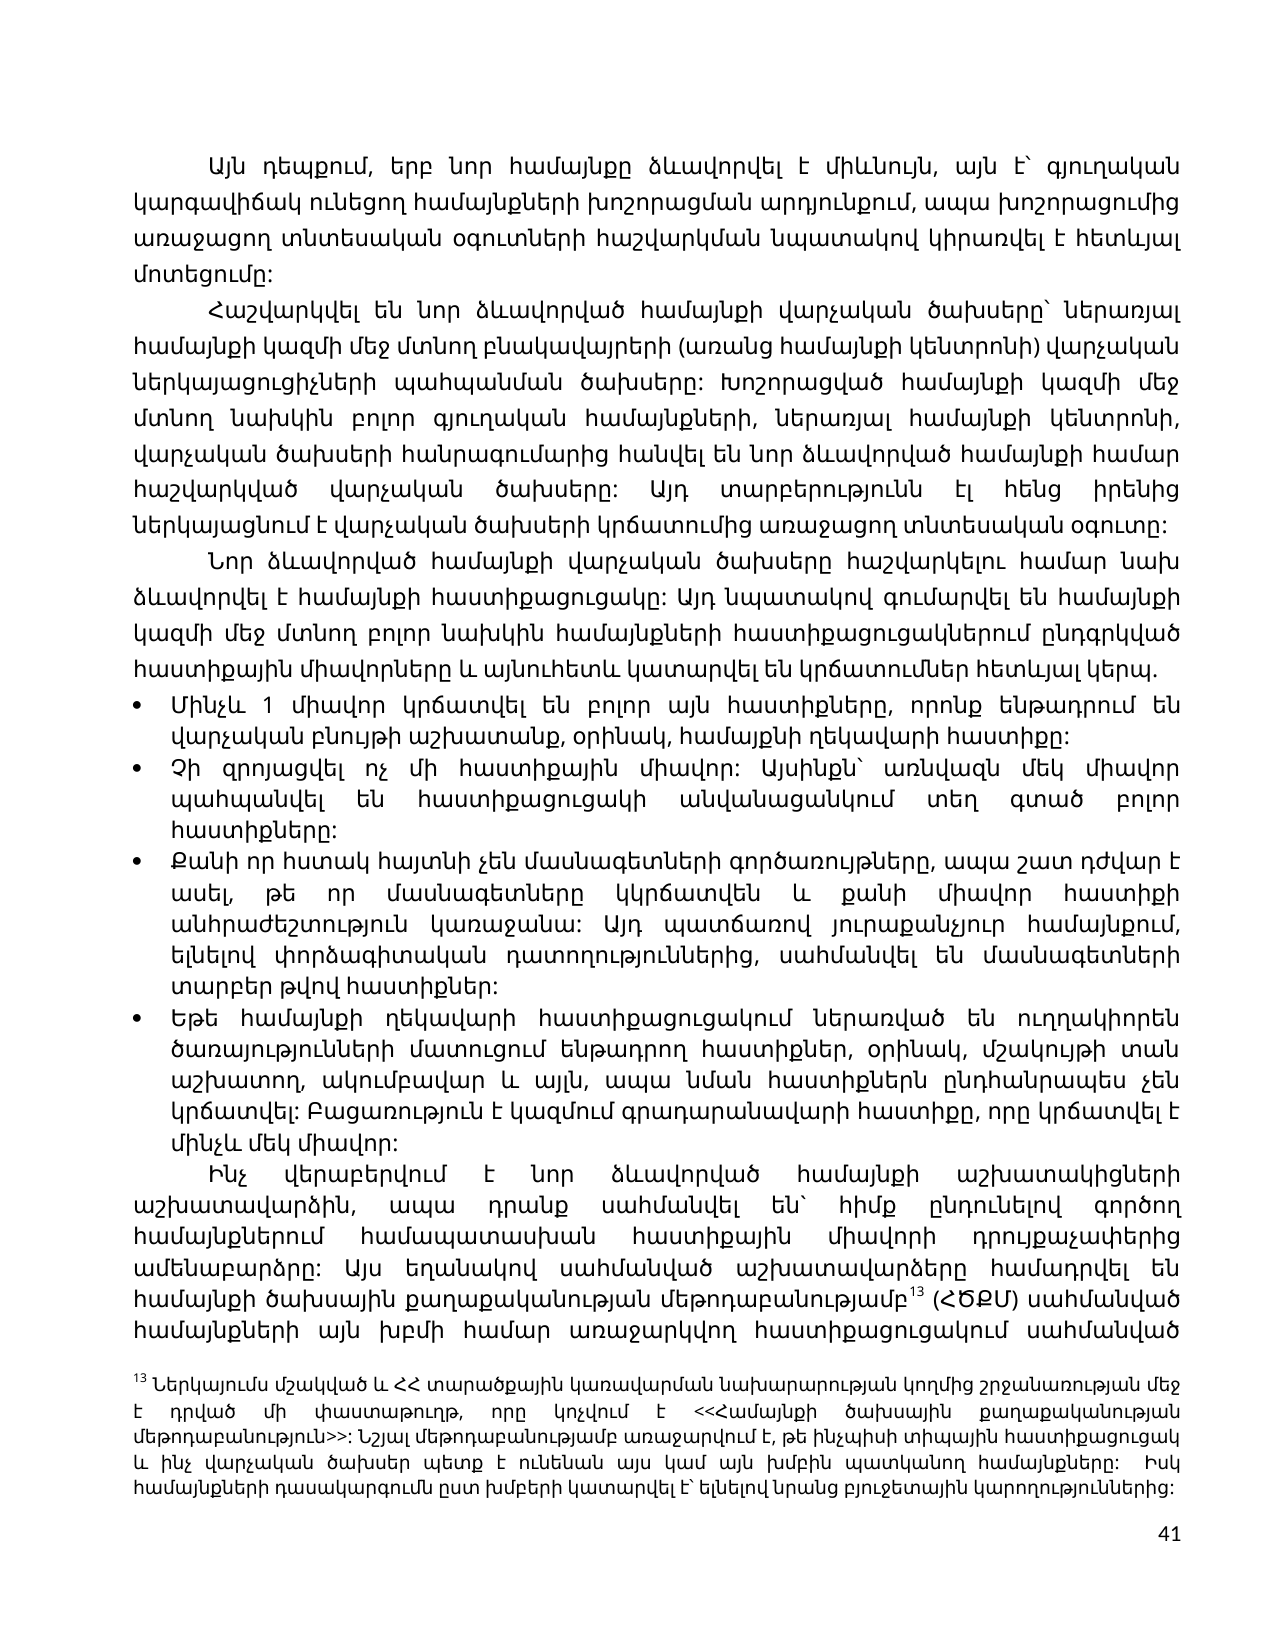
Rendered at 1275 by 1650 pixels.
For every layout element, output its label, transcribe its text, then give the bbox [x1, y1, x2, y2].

list Մինչև 1 միավոր կրճատվել են բոլոր այն հաստիքները, որոնք ենթադրում են վարչական բնույթի աշխատանք, օրինակ, համայքնի ղեկավարի հաստիքը: [133, 689, 1181, 752]
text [133, 1158, 1181, 1345]
list Չի զրոյացվել ոչ մի հաստիքային միավոր: Այսինքն՝ առնվազն մեկ միավոր պահպանվել են հաստիքացուցակի անվանացանկում տեղ գտած բոլոր հաստիքները: [133, 752, 1181, 845]
list Նոր ձևավորված համայնքի վարչական ծախսերը հաշվարկելու համար նախ ձևավորվել է համայնքի հաստիքացուցակը: Այդ նպատակով գումարվել են համայնքի կազմի մեջ մտնող բոլոր նախկին համայնքների հաստիքացուցակներում ընդգրկված հաստիքային միավորները և այնուհետև կատարվել են կրճատումներ հետևյալ կերպ. [133, 545, 1181, 684]
list Քանի որ հստակ հայտնի չեն մասնագետների գործառույթները, ապա շատ դժվար է ասել, թե որ մասնագետները կկրճատվեն և քանի միավոր հաստիքի անհրաժեշտություն կառաջանա: Այդ պատճառով յուրաքանչյուր համայնքում, ելնելով փորձագիտական դատողություններից, սահմանվել են մասնագետների տարբեր թվով հաստիքներ: [133, 845, 1181, 1002]
list Եթե համայնքի ղեկավարի հաստիքացուցակում ներառված են ուղղակիորեն ծառայությունների մատուցում ենթադրող հաստիքներ, օրինակ, մշակույթի տան աշխատող, ակումբավար և այլն, ապա նման հաստիքներն ընդհանրապես չեն կրճատվել: Բացառություն է կազմում գրադարանավարի հաստիքը, որը կրճատվել է մինչև մեկ միավոր: [133, 1002, 1181, 1158]
list Հաշվարկվել են նոր ձևավորված համայնքի վարչական ծախսերը՝ ներառյալ համայնքի կազմի մեջ մտնող բնակավայրերի (առանց համայնքի կենտրոնի) վարչական ներկայացուցիչների պահպանման ծախսերը: Խոշորացված համայնքի կազմի մեջ մտնող նախկին բոլոր գյուղական համայնքների, ներառյալ համայնքի կենտրոնի, վարչական ծախսերի հանրագումարից հանվել են նոր ձևավորված համայնքի համար հաշվարկված վարչական ծախսերը: Այդ տարբերությունն էլ հենց իրենից ներկայացնում է վարչական ծախսերի կրճատումից առաջացող տնտեսական օգուտը: [133, 294, 1181, 541]
list Այն դեպքում, երբ նոր համայնքը ձևավորվել է միևնույն, այն է՝ գյուղական կարգավիճակ ունեցող համայնքների խոշորացման արդյունքում, ապա խոշորացումից առաջացող տնտեսական օգուտների հաշվարկման նպատակով կիրառվել է հետևյալ մոտեցումը: [133, 150, 1181, 289]
